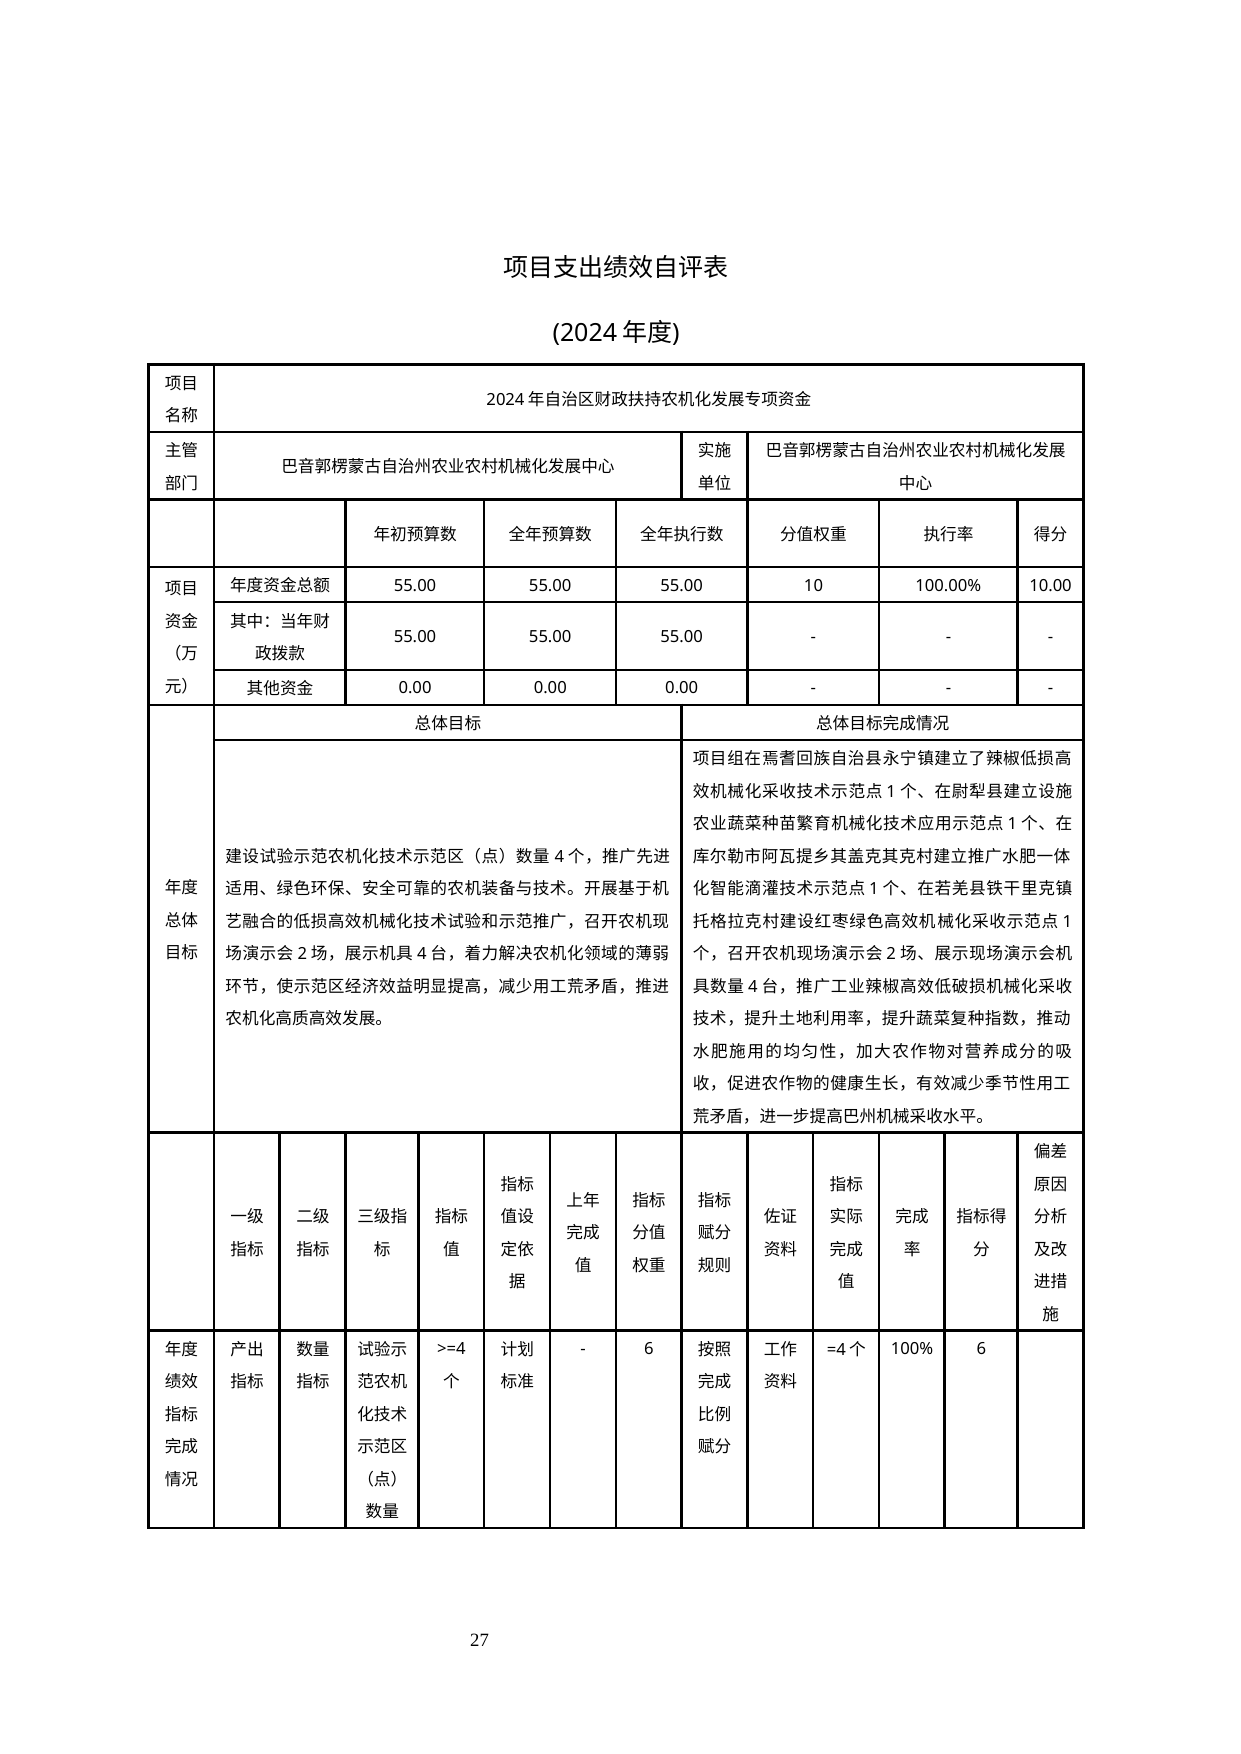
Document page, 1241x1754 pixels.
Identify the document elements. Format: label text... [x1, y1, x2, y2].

table_cell [1019, 1332, 1082, 1526]
table_cell 项目组在焉耆回族自治县永宁镇建立了辣椒低损高效机械化采收技术示范点1个、在尉犁县建立设施农业蔬菜种苗繁育机械化技术应用示范点1个、在库尔勒市阿瓦提乡其盖克其克村建立推广水肥一体化智能滴灌技术示范点1个、在若羌县铁干里克镇托格拉克村建设红枣绿色高效机械化采收示范点1个，召开农机现场演示会2场、展示现场演示会机具数量4台，推广工业辣椒高效低破损机械化采收技术，提升土地利用率，提升蔬菜复种指数，推动水肥施用的均匀性，加大农作物对营养成分的吸收，促进农作物的健康生长，有效减少季节性用工荒矛盾，进一步提高巴州机械采收水平。 [683, 741, 1082, 1131]
table_cell [150, 1134, 213, 1329]
table_cell 指标得分 [946, 1134, 1016, 1329]
table_cell 项目名称 [150, 366, 213, 431]
table_cell 年度资金总额 [215, 568, 344, 601]
table_cell 工作资料 [749, 1332, 812, 1526]
table_cell 全年执行数 [617, 501, 746, 566]
table_cell - [880, 671, 1016, 703]
table_cell - [749, 671, 878, 703]
table_cell 项目资金 （万元） [150, 568, 213, 703]
table_cell 2024年自治区财政扶持农机化发展专项资金 [215, 366, 1082, 431]
table_cell 偏差原因分析及改进措施 [1019, 1134, 1082, 1329]
table_cell 上年完成值 [551, 1134, 615, 1329]
table_cell 年度总体目标 [150, 706, 213, 1131]
table_cell (2024年度) [148, 298, 1083, 363]
table_cell 0.00 [347, 671, 483, 703]
table_cell 产出指标 [215, 1332, 278, 1526]
table_cell 实施单位 [683, 433, 746, 498]
table_cell 6 [617, 1332, 680, 1526]
table_cell 计划标准 [485, 1332, 549, 1526]
table_cell 总体目标完成情况 [683, 706, 1082, 739]
table_cell 分值权重 [749, 501, 878, 566]
table_cell 巴音郭楞蒙古自治州农业农村机械化发展中心 [215, 433, 680, 498]
table_cell 55.00 [485, 568, 615, 601]
table_cell - [1019, 603, 1082, 668]
table_cell 100.00% [880, 568, 1016, 601]
table_cell =4个 [814, 1332, 878, 1526]
table_cell 总体目标 [215, 706, 680, 739]
table_cell 其他资金 [215, 671, 344, 703]
table_cell 三级指标 [347, 1134, 417, 1329]
table_cell 数量指标 [281, 1332, 344, 1526]
table_cell 55.00 [617, 603, 746, 668]
table_cell 佐证资料 [749, 1134, 812, 1329]
table_cell 执行率 [880, 501, 1016, 566]
table_cell 指标分值权重 [617, 1134, 680, 1329]
table_cell 全年预算数 [485, 501, 615, 566]
table_cell 指标实际完成值 [814, 1134, 878, 1329]
table_cell [215, 501, 344, 566]
table_cell 10.00 [1019, 568, 1082, 601]
table_cell 完成率 [880, 1134, 943, 1329]
table_cell 按照完成比例赋分 [683, 1332, 746, 1526]
table_cell 得分 [1019, 501, 1082, 566]
table_cell 10 [749, 568, 878, 601]
table_cell - [880, 603, 1016, 668]
table_cell 年初预算数 [347, 501, 483, 566]
table_cell 年度绩效指标完成情况 [150, 1332, 213, 1526]
table_cell 指标值设定依据 [485, 1134, 549, 1329]
table_cell 巴音郭楞蒙古自治州农业农村机械化发展中心 [749, 433, 1082, 498]
table_header 项目支出绩效自评表 [148, 233, 1083, 298]
table_cell 55.00 [347, 603, 483, 668]
table_cell 主管部门 [150, 433, 213, 498]
table_cell 0.00 [617, 671, 746, 703]
table_cell 55.00 [485, 603, 615, 668]
table_cell - [749, 603, 878, 668]
table_cell 指标赋分规则 [683, 1134, 746, 1329]
table_cell 其中：当年财政拨款 [215, 603, 344, 668]
table_cell [150, 501, 213, 566]
table_cell 0.00 [485, 671, 615, 703]
table_cell 100% [880, 1332, 943, 1526]
table_cell 一级指标 [215, 1134, 278, 1329]
table_cell 二级指标 [281, 1134, 344, 1329]
table_cell >=4个 [420, 1332, 483, 1526]
table_cell 55.00 [347, 568, 483, 601]
table_cell - [551, 1332, 615, 1526]
table_cell 指标值 [420, 1134, 483, 1329]
table_cell 6 [946, 1332, 1016, 1526]
table_cell - [1019, 671, 1082, 703]
table_cell 建设试验示范农机化技术示范区（点）数量4个，推广先进适用、绿色环保、安全可靠的农机装备与技术。开展基于机艺融合的低损高效机械化技术试验和示范推广，召开农机现场演示会2场，展示机具4台，着力解决农机化领域的薄弱环节，使示范区经济效益明显提高，减少用工荒矛盾，推进农机化高质高效发展。 [215, 741, 680, 1131]
table_cell 55.00 [617, 568, 746, 601]
table_cell 试验示范农机化技术示范区（点）数量 [347, 1332, 417, 1526]
